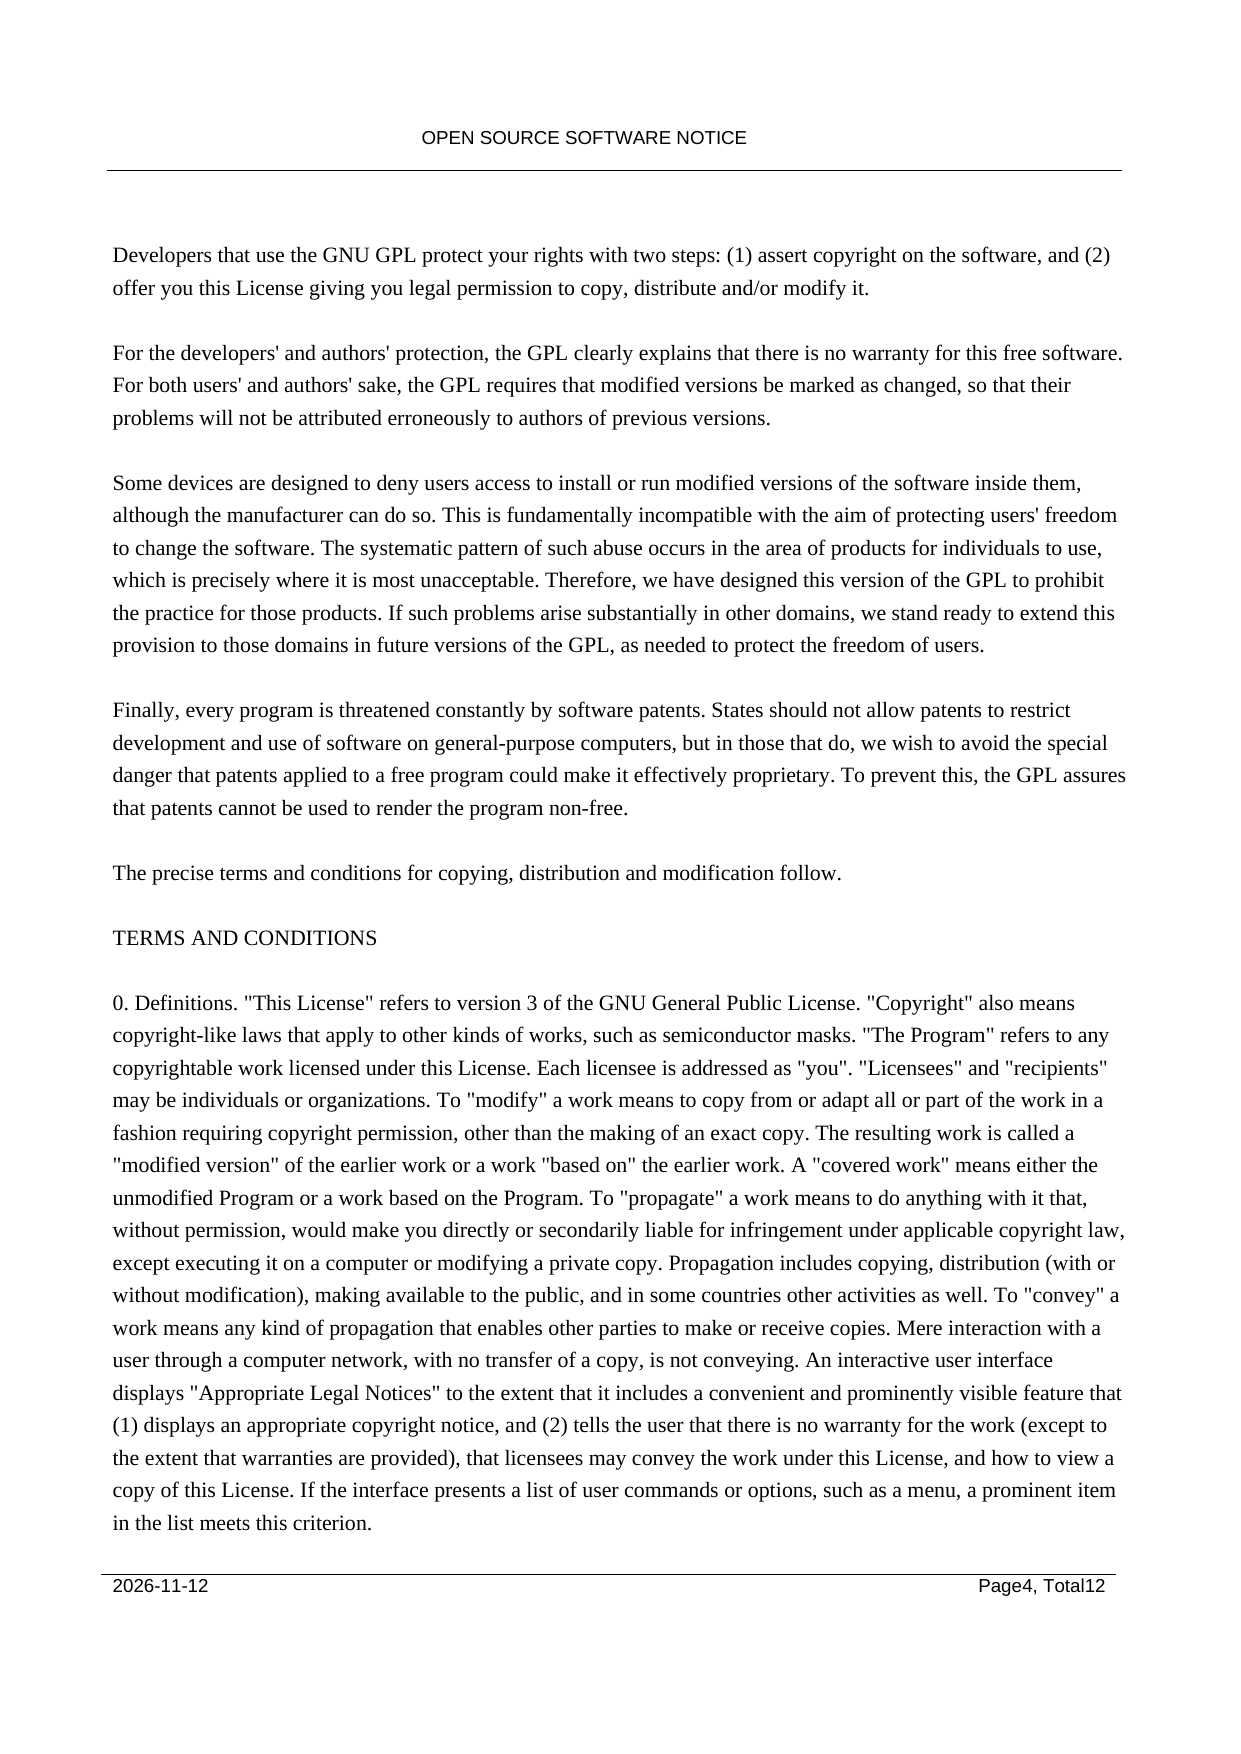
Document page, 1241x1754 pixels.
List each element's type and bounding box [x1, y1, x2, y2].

text [112, 206, 1128, 1539]
